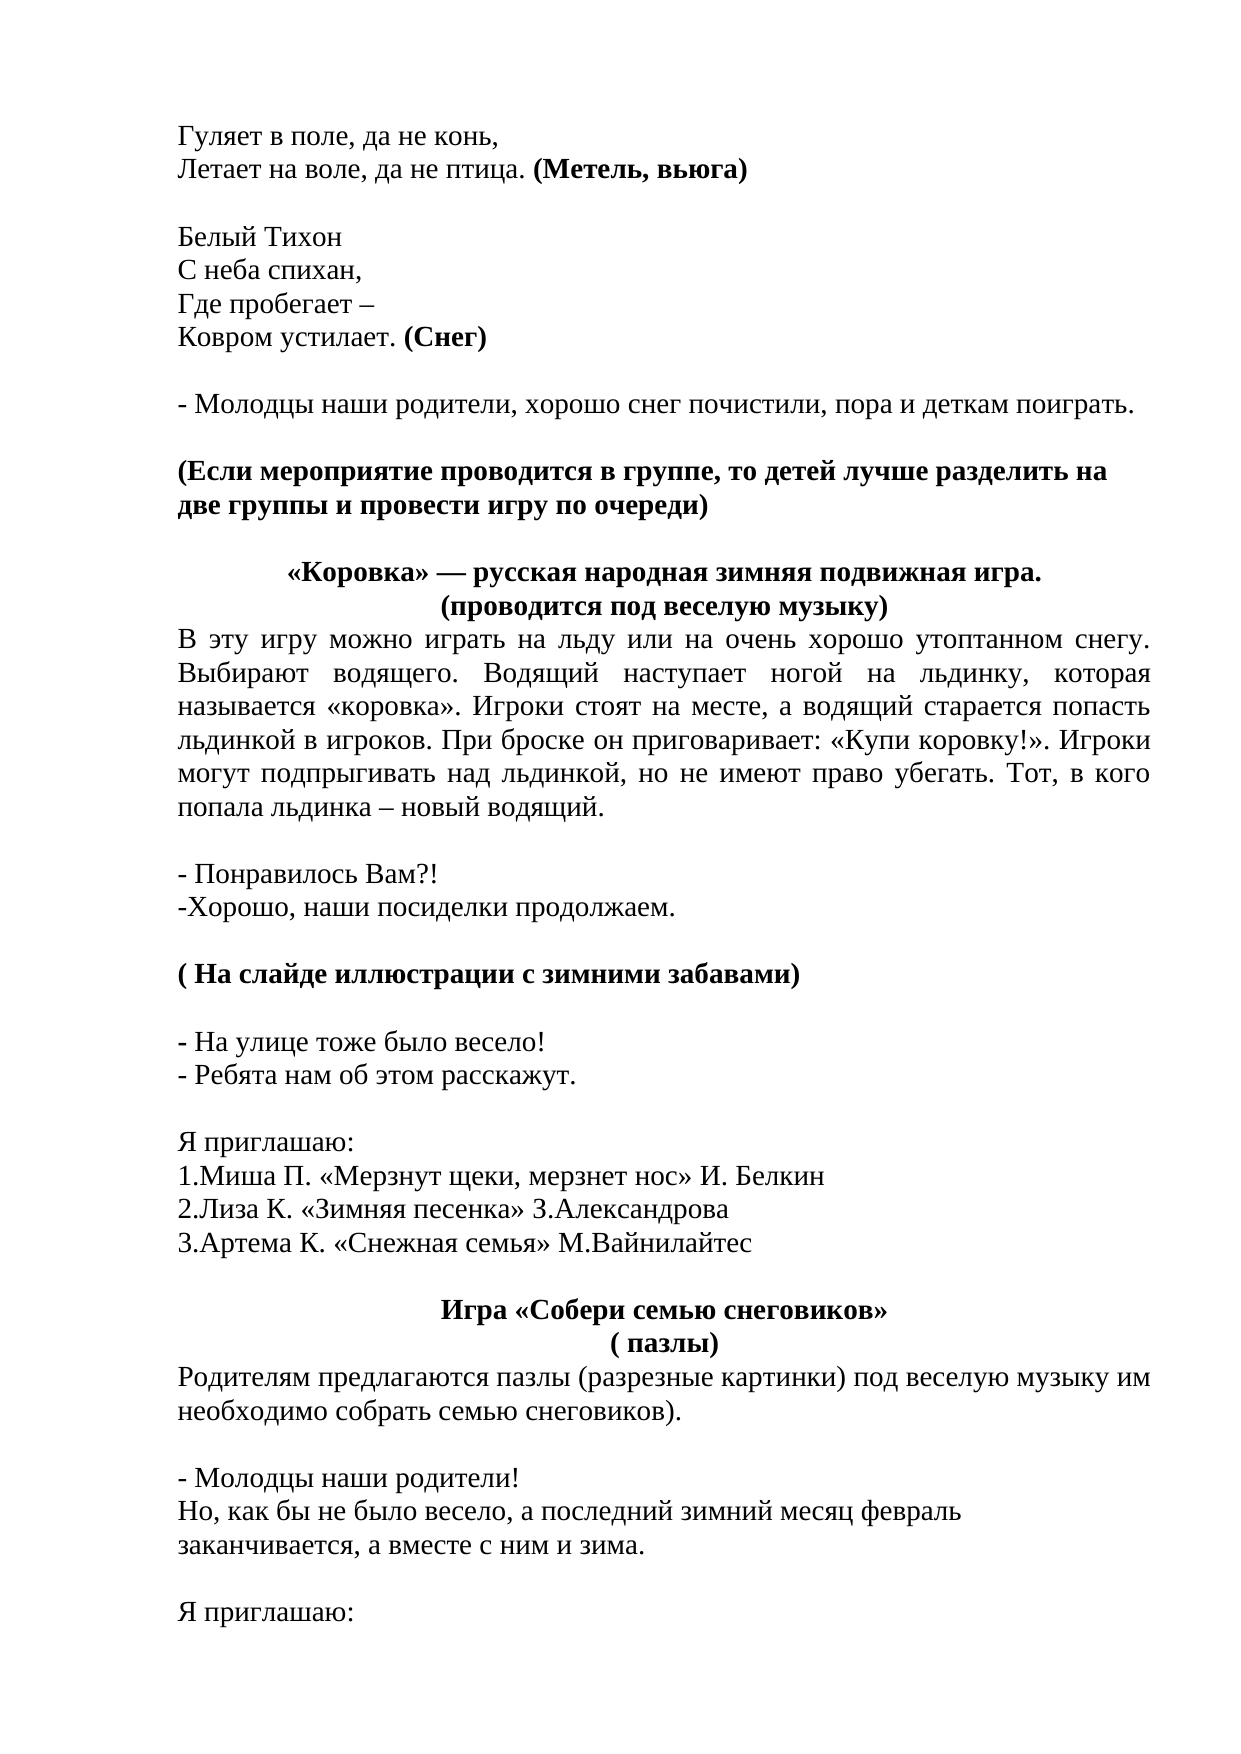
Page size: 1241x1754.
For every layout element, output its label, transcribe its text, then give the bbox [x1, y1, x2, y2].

text ( пазлы) [177, 1326, 1152, 1359]
text - На улице тоже было весело! [177, 1024, 1152, 1057]
text - Ребята нам об этом расскажут. [177, 1057, 1152, 1091]
text (проводится под веселую музыку) [177, 588, 1152, 621]
text «Коровка» — русская народная зимняя подвижная игра. [177, 554, 1152, 588]
text Я приглашаю: [177, 1594, 1152, 1627]
text - Молодцы наши родители, хорошо снег почистили, пора и деткам поиграть. [177, 386, 1152, 420]
text Где пробегает – [177, 286, 1152, 319]
text Родителям предлагаются пазлы (разрезные картинки) под веселую музыку им необходимо собрать семью снеговиков). [177, 1359, 1152, 1426]
text С неба спихан, [177, 252, 1152, 286]
text Ковром устилает. (Снег) [177, 319, 1152, 353]
text Белый Тихон [177, 219, 1152, 252]
text В эту игру можно играть на льду или на очень хорошо утоптанном снегу. Выбирают водящего. Водящий наступает ногой на льдинку, которая называется «коровка». Игроки стоят на месте, а водящий старается попасть льдинкой в игроков. При броске он приговаривает: «Купи коровку!». Игроки могут подпрыгивать над льдинкой, но не имеют право убегать. Тот, в кого попала льдинка – новый водящий. [177, 621, 1152, 822]
text - Понравилось Вам?! [177, 856, 1152, 889]
text Но, как бы не было весело, а последний зимний месяц февраль заканчивается, а вместе с ним и зима. [177, 1493, 1152, 1560]
text (Если мероприятие проводится в группе, то детей лучше разделить на две группы и провести игру по очереди) [177, 453, 1152, 521]
text - Молодцы наши родители! [177, 1460, 1152, 1493]
text Я приглашаю: [177, 1124, 1152, 1158]
text 1.Миша П. «Мерзнут щеки, мерзнет нос» И. Белкин [177, 1158, 1152, 1191]
text Игра «Собери семью снеговиков» [177, 1292, 1152, 1326]
text Летает на воле, да не птица. (Метель, вьюга) [177, 152, 1152, 185]
text ( На слайде иллюстрации с зимними забавами) [177, 957, 1152, 990]
text -Хорошо, наши посиделки продолжаем. [177, 889, 1152, 923]
text Гуляет в поле, да не конь, [177, 118, 1152, 152]
text 2.Лиза К. «Зимняя песенка» З.Александрова [177, 1191, 1152, 1225]
text 3.Артема К. «Снежная семья» М.Вайнилайтес [177, 1225, 1152, 1258]
